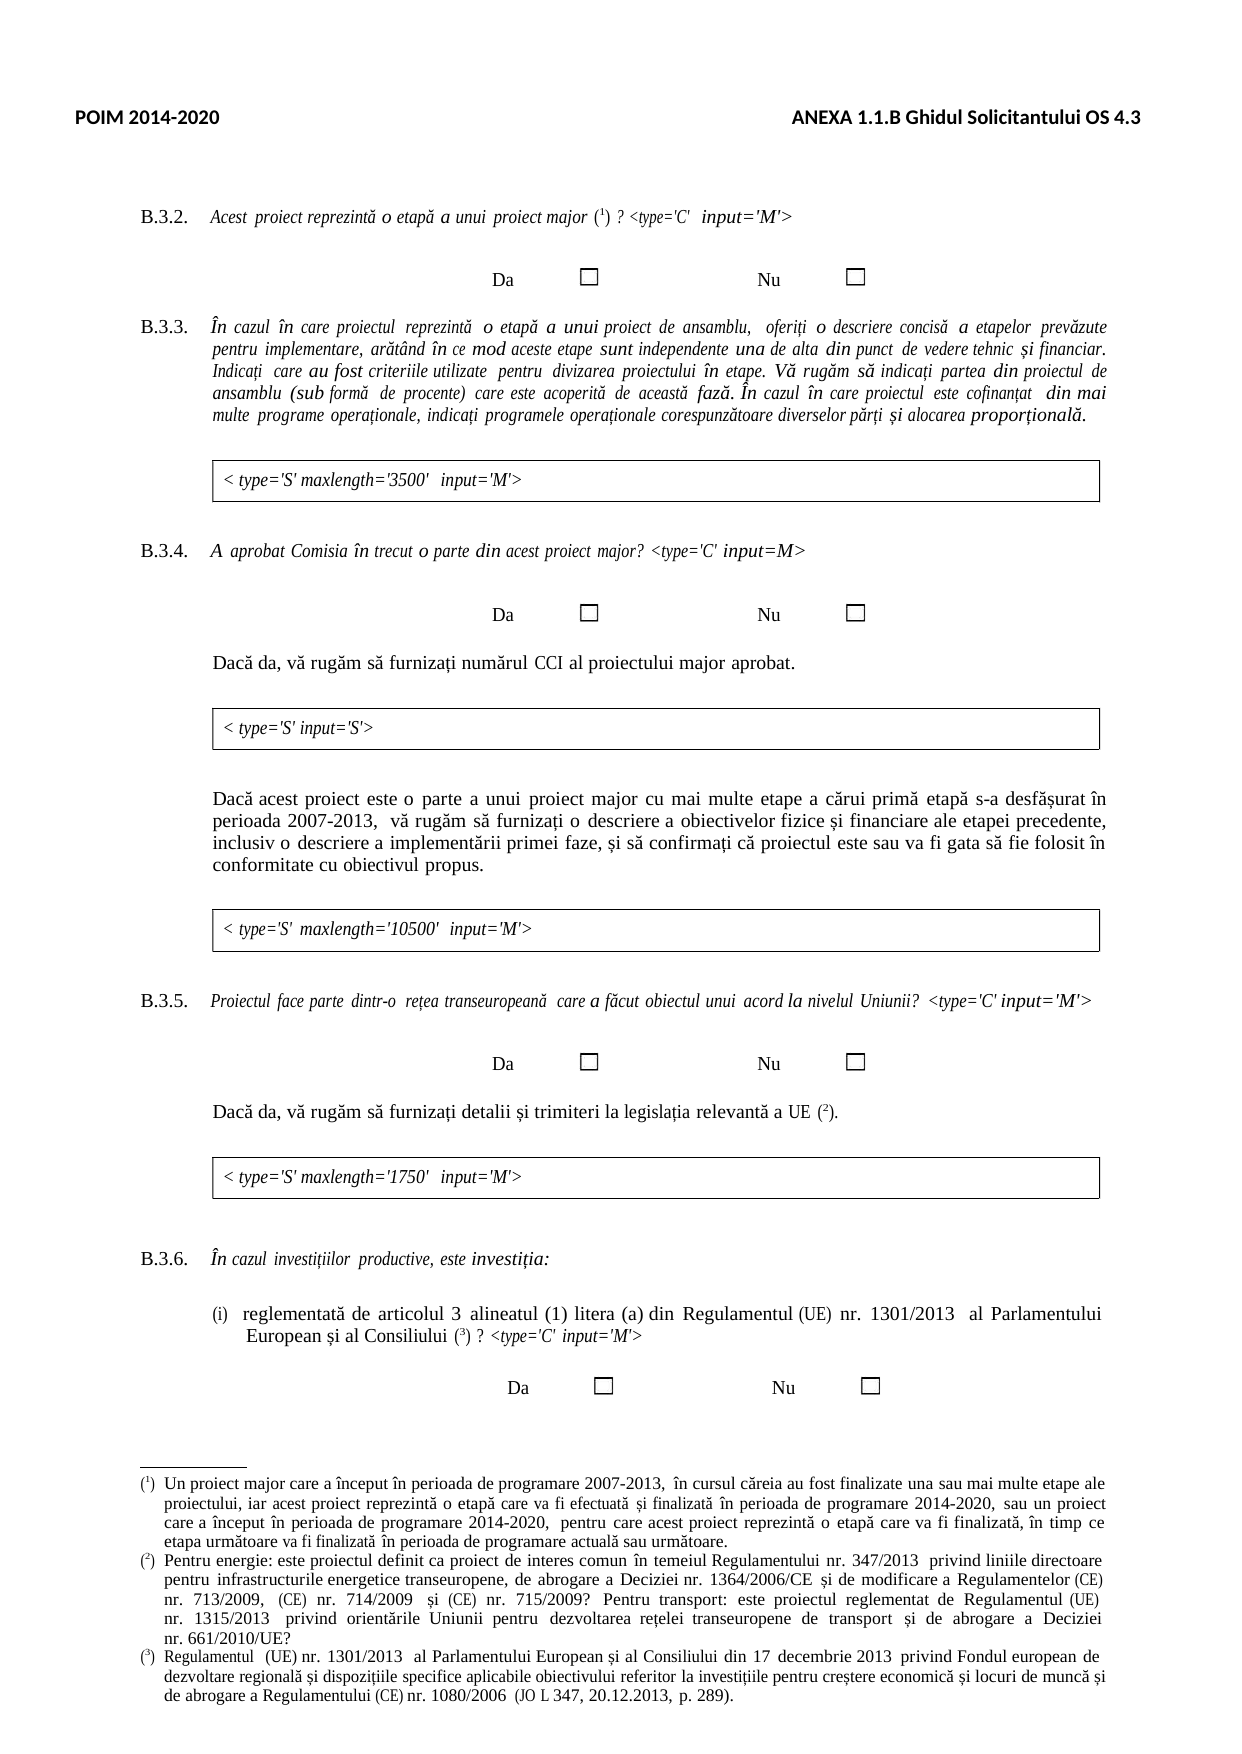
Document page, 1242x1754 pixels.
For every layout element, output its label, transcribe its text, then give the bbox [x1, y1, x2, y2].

picture [845, 1052, 866, 1071]
text Dacă da, vă rugăm să furnizați numărul CCI al proiectului major aprobat. [212, 651, 803, 674]
text de abrogare a Regulamentului (CE) nr. 1080/2006 (JO L 347, 20.12.2013, p. 289). [164, 1686, 1169, 1706]
text (1) Un proiect major care a început în perioada de programare 2007-2013, în cursul căreia au fost finalizate una sau mai multe etape ale proiectului, iar acest proiect reprezintă o etapă care va fi efectuată și finalizată în perioada de programare 2014-2020, sau un proiect care a început în perioada de programare 2014-2020, pentru care acest proiect reprezintă o etapă care va fi finalizată, în timp ce etapa următoare va fi finalizată în perioada de programare actuală sau următoare. [140, 1474, 1107, 1552]
text European și al Consiliului (3) ? <type='C' input='M'> [239, 1324, 649, 1347]
text Dacă acest proiect este o parte a unui proiect major cu mai multe etape a cărui primă etapă s-a desfășurat în perioada 2007-2013, vă rugăm să furnizați o descriere a obiectivelor fizice și financiare ale etapei precedente, inclusiv o descriere a implementării primei faze, și să confirmați că proiectul este sau va fi gata să fie folosit în conformitate cu obiectivul propus. [212, 788, 1107, 875]
text nr. 1315/2013 privind orientările Uniunii pentru dezvoltarea rețelei transeuropene de transport și de abrogare a Deciziei [164, 1609, 1169, 1629]
picture [845, 268, 866, 286]
text (3) Regulamentul (UE) nr. 1301/2013 al Parlamentului European și al Consiliului din 17 decembrie 2013 privind Fondul european de [140, 1648, 1169, 1666]
text nr. 661/2010/UE? [164, 1629, 1169, 1648]
text B.3.4. A aprobat Comisia în trecut o parte din acest proiect major? <type='C' input=M> [140, 539, 1169, 562]
picture [579, 603, 599, 622]
text Da Nu [507, 1376, 1169, 1399]
text B.3.6. În cazul investițiilor productive, este investiția: [140, 1247, 1169, 1270]
text pentru infrastructurile energetice transeuropene, de abrogare a Deciziei nr. 1364/2006/CE și de modificare a Regulamentelor (CE) [164, 1570, 1169, 1589]
text Da Nu [492, 1052, 1169, 1075]
text (i) reglementată de articolul 3 alineatul (1) litera (a) din Regulamentul (UE) nr. 1301/2013 al Parlamentului [212, 1302, 1107, 1324]
picture [860, 1376, 880, 1395]
text dezvoltare regională și dispozițiile specifice aplicabile obiectivului referitor la investițiile pentru creștere economică și locuri de muncă și [164, 1666, 1169, 1686]
text B.3.2. Acest proiect reprezintă o etapă a unui proiect major (1) ? <type='C' input='M'> [140, 204, 1169, 227]
text Da Nu [492, 603, 1169, 626]
text nr. 713/2009, (CE) nr. 714/2009 și (CE) nr. 715/2009? Pentru transport: este proiectul reglementat de Regulamentul (UE) [164, 1589, 1169, 1609]
text < type='S' input='S'> [222, 716, 382, 739]
picture [845, 603, 866, 622]
text Da Nu [492, 268, 1169, 291]
text < type='S' maxlength='10500' input='M'> [222, 917, 541, 940]
text (2) Pentru energie: este proiectul definit ca proiect de interes comun în temeiul Regulamentului nr. 347/2013 privind liniile directoare [140, 1552, 1169, 1570]
text < type='S' maxlength='3500' input='M'> [222, 468, 530, 491]
text < type='S' maxlength='1750' input='M'> [222, 1165, 530, 1188]
picture [593, 1376, 614, 1395]
picture [579, 1052, 599, 1071]
picture [579, 268, 599, 286]
text B.3.3. În cazul în care proiectul reprezintă o etapă a unui proiect de ansamblu, oferiți o descriere concisă a etapelor prevăzute pentru implementare, arătând în ce mod aceste etape sunt independente una de alta din punct de vedere tehnic și financiar. Indicați care au fost criteriile utilizate pentru divizarea proiectului în etape. Vă rugăm să indicați partea din proiectul de ansamblu (sub formă de procente) care este acoperită de această fază. În cazul în care proiectul este cofinanțat din mai multe programe operaționale, indicați programele operaționale corespunzătoare diverselor părți și alocarea proporțională. [140, 316, 1107, 426]
text B.3.5. Proiectul face parte dintr-o rețea transeuropeană care a făcut obiectul unui acord la nivelul Uniunii? <type='C' input='M'> [140, 988, 1169, 1011]
text Dacă da, vă rugăm să furnizați detalii și trimiteri la legislația relevantă a UE (2). [212, 1100, 843, 1123]
